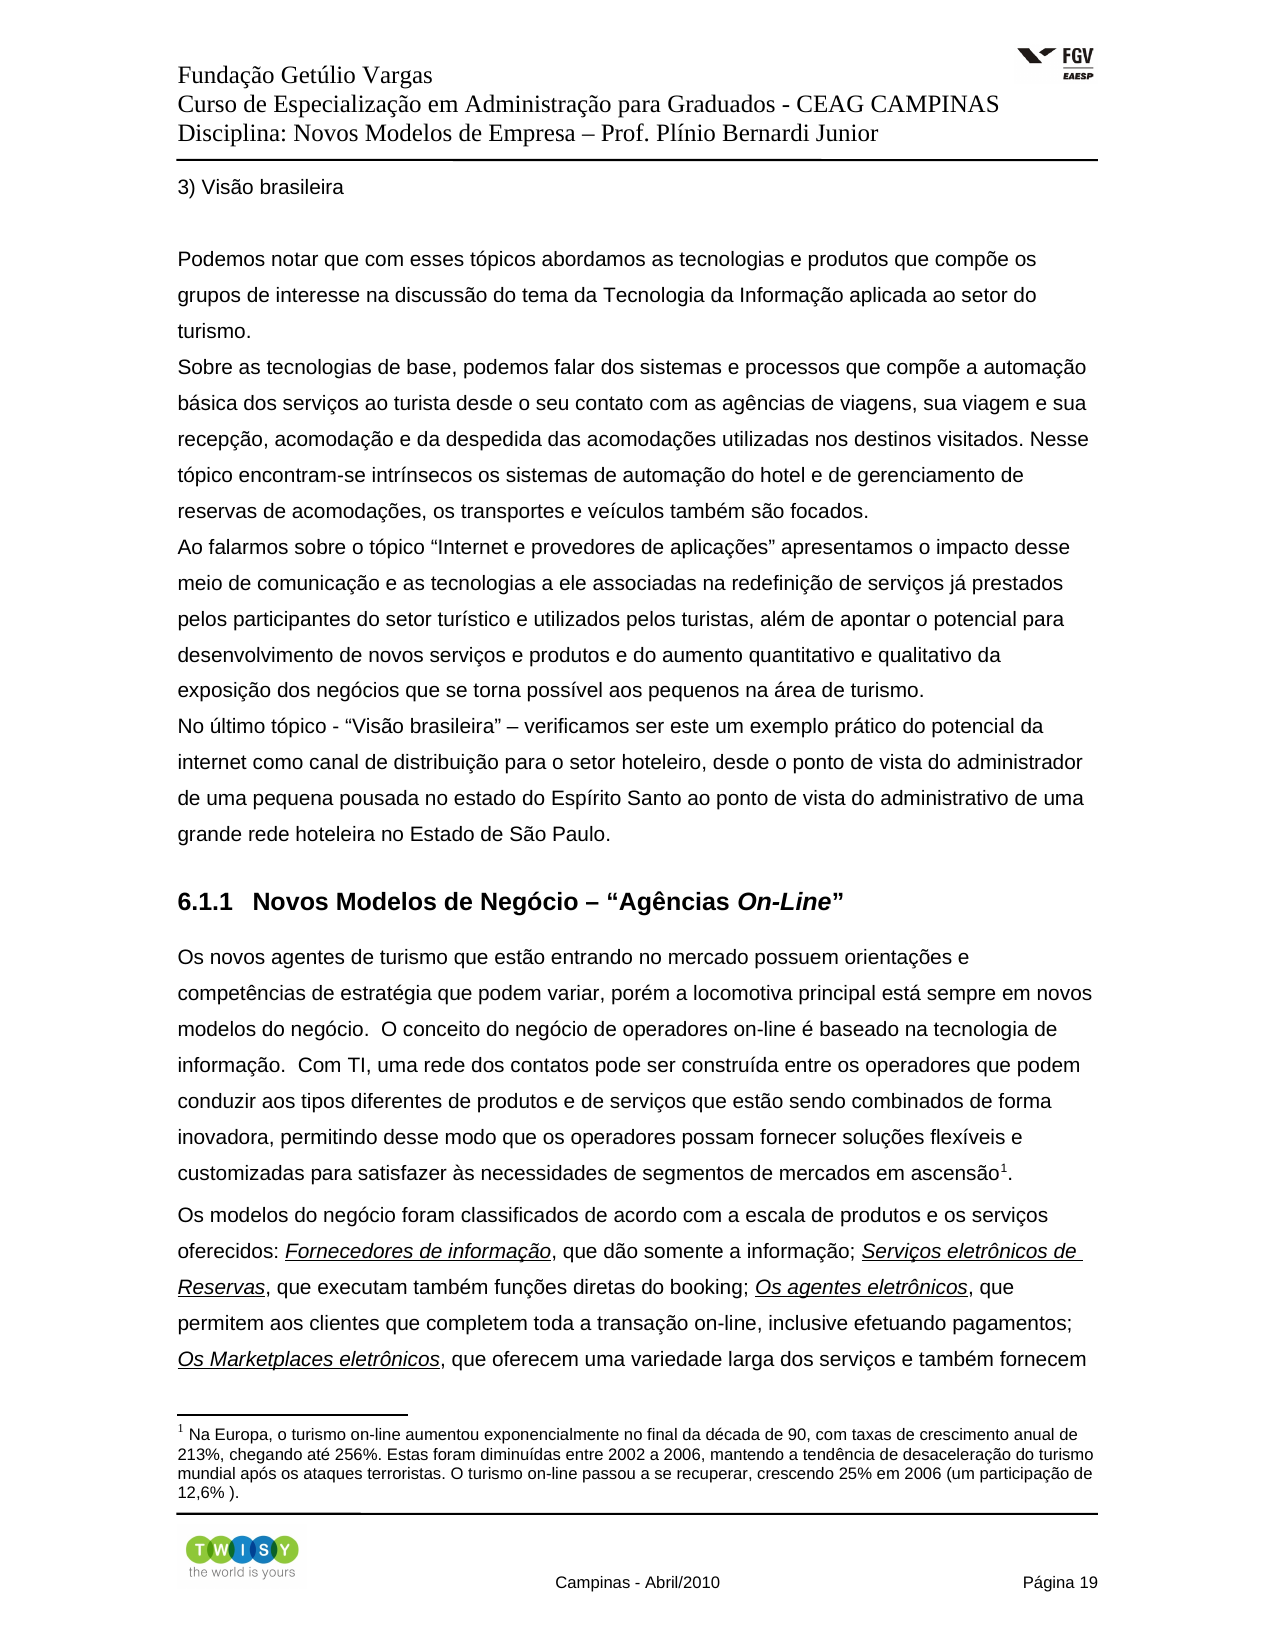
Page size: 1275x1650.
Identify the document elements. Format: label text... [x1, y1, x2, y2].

subtitle Novos Modelos de Negócio – “Agências On-Line” [177, 887, 1098, 916]
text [177, 175, 1098, 846]
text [177, 1203, 1098, 1371]
picture [177, 1524, 308, 1589]
text Os novos agentes de turismo que estão entrando no mercado possuem orientações e competências de estratégia que podem variar, porém a locomotiva principal está sempre em novos modelos do negócio. O conceito do negócio de operadores on-line é baseado na tecnologia de informação. Com TI, uma rede dos contatos pode ser construída entre os operadores que podem conduzir aos tipos diferentes de produtos e de serviços que estão sendo combinados de forma inovadora, permitindo desse modo que os operadores possam fornecer soluções flexíveis e customizadas para satisfazer às necessidades de segmentos de mercados em ascensão. [177, 945, 1098, 1185]
